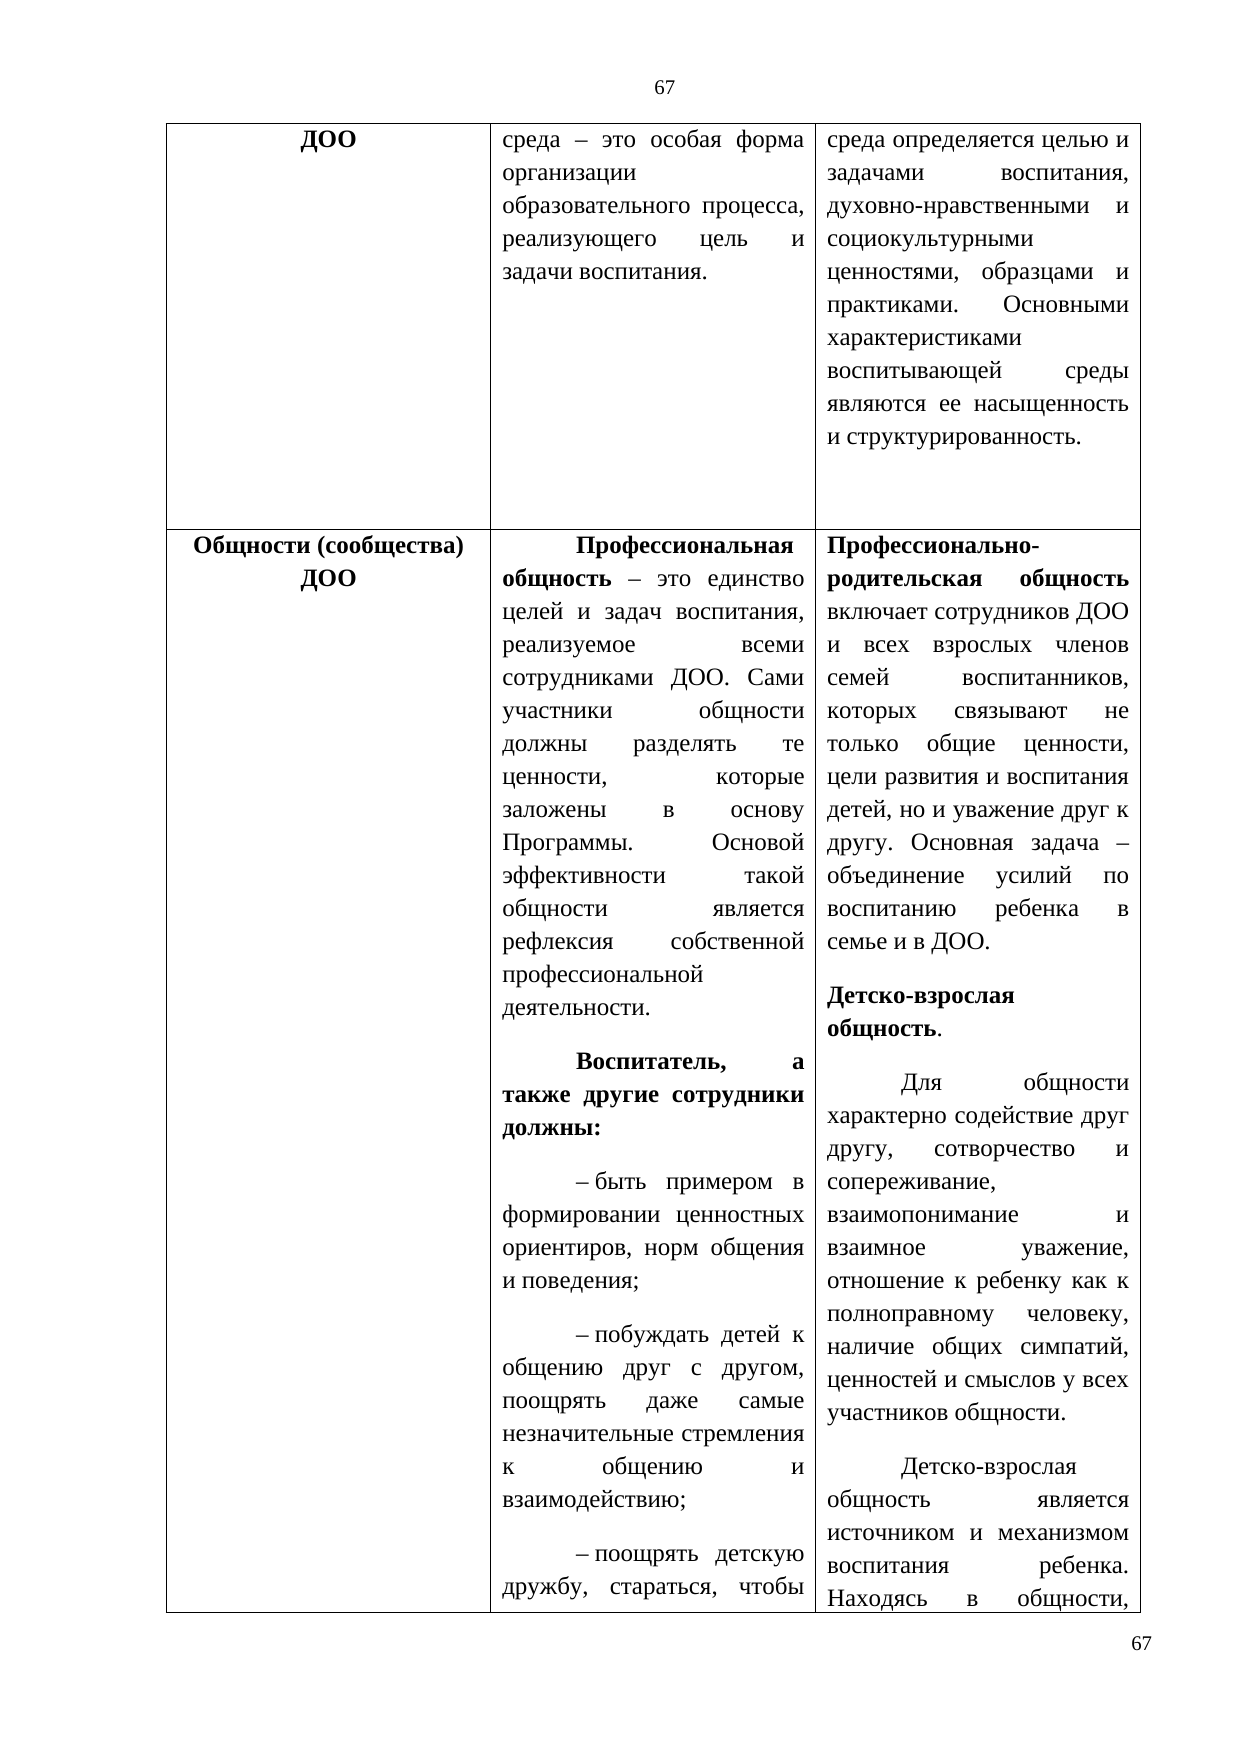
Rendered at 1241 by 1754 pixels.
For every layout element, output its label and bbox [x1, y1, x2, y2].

table_cell [816, 124, 1140, 529]
table_cell [491, 124, 815, 529]
table_cell [167, 530, 490, 1612]
table_cell [167, 124, 490, 529]
table_cell [491, 530, 815, 1612]
table_cell [816, 530, 1140, 1612]
